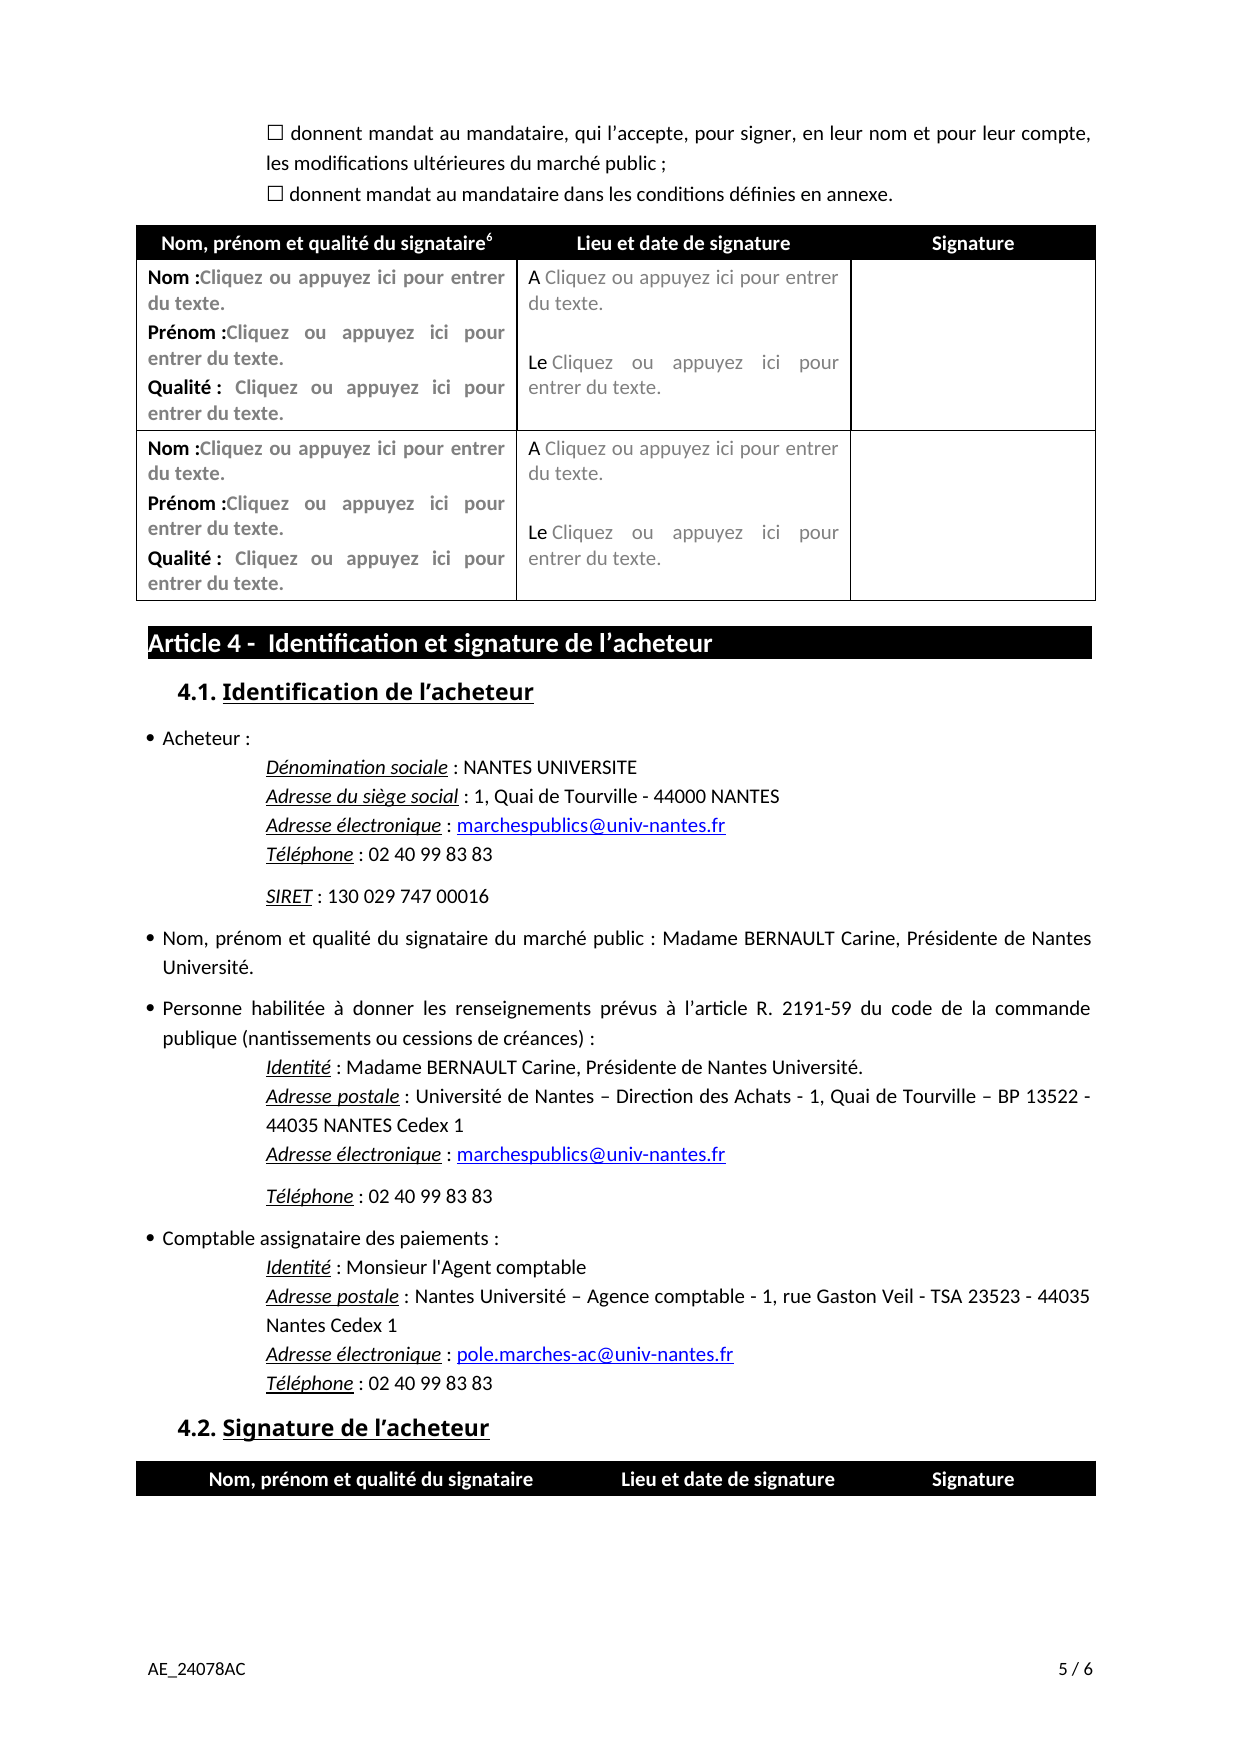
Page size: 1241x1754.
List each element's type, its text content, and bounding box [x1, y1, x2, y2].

list Téléphone : 02 40 99 83 83 [266, 841, 1092, 867]
list SIRET : 130 029 747 00016 [266, 883, 1092, 908]
list Nom, prénom et qualité du signataire du marché public : Madame BERNAULT Carine, Présidente de Nantes Université. [147, 925, 1092, 979]
list Adresse du siège social : 1, Quai de Tourville - 44000 NANTES [266, 783, 1092, 808]
subtitle Identification et signature de l’acheteur [148, 626, 1092, 659]
list Adresse postale : Nantes Université – Agence comptable - 1, rue Gaston Veil - TSA 23523 - 44035 Nantes Cedex 1 [266, 1283, 1092, 1338]
table_header Signature [851, 226, 1095, 259]
list Acheteur : [147, 725, 1092, 750]
table_cell A Le [517, 431, 850, 600]
list Identité : Monsieur l'Agent comptable [266, 1254, 1092, 1279]
list Dénomination sociale : NANTES UNIVERSITE [266, 754, 1092, 779]
list donnent mandat au mandataire, qui l’accepte, pour signer, en leur nom et pour leur compte, les modifications ultérieures du marché public ; [266, 118, 1092, 176]
table_cell Nom : Prénom : Qualité : [137, 260, 516, 429]
table_cell [851, 431, 1095, 600]
list donnent mandat au mandataire dans les conditions définies en annexe. [266, 179, 1092, 208]
subtitle Signature de l’acheteur [177, 1412, 1092, 1443]
table_header Lieu et date de signature [606, 1462, 850, 1495]
table_cell [852, 260, 1095, 429]
list Adresse postale : Université de Nantes – Direction des Achats - 1, Quai de Tourville – BP 13522 - 44035 NANTES Cedex 1 [266, 1083, 1092, 1138]
list Comptable assignataire des paiements : [147, 1225, 1092, 1250]
table_header Nom, prénom et qualité du signataire6 [137, 226, 516, 259]
list Adresse électronique : marchespublics@univ-nantes.fr [266, 1141, 1092, 1167]
list Adresse électronique : marchespublics@univ-nantes.fr [266, 812, 1092, 838]
table_header Nom, prénom et qualité du signataire [137, 1462, 605, 1495]
subtitle Identification de l’acheteur [177, 676, 1092, 707]
list Identité : Madame BERNAULT Carine, Présidente de Nantes Université. [266, 1054, 1092, 1079]
table_cell A Le [518, 260, 850, 429]
list Adresse électronique : pole.marches-ac@univ-nantes.fr [266, 1341, 1092, 1367]
table_cell Nom : Prénom : Qualité : [137, 431, 516, 600]
table_header Signature [851, 1462, 1095, 1495]
list Personne habilitée à donner les renseignements prévus à l’article R. 2191-59 du code de la commande publique (nantissements ou cessions de créances) : [147, 996, 1092, 1050]
table_header Lieu et date de signature [517, 226, 850, 259]
list Téléphone : 02 40 99 83 83 [266, 1371, 1092, 1396]
list Téléphone : 02 40 99 83 83 [266, 1183, 1092, 1208]
